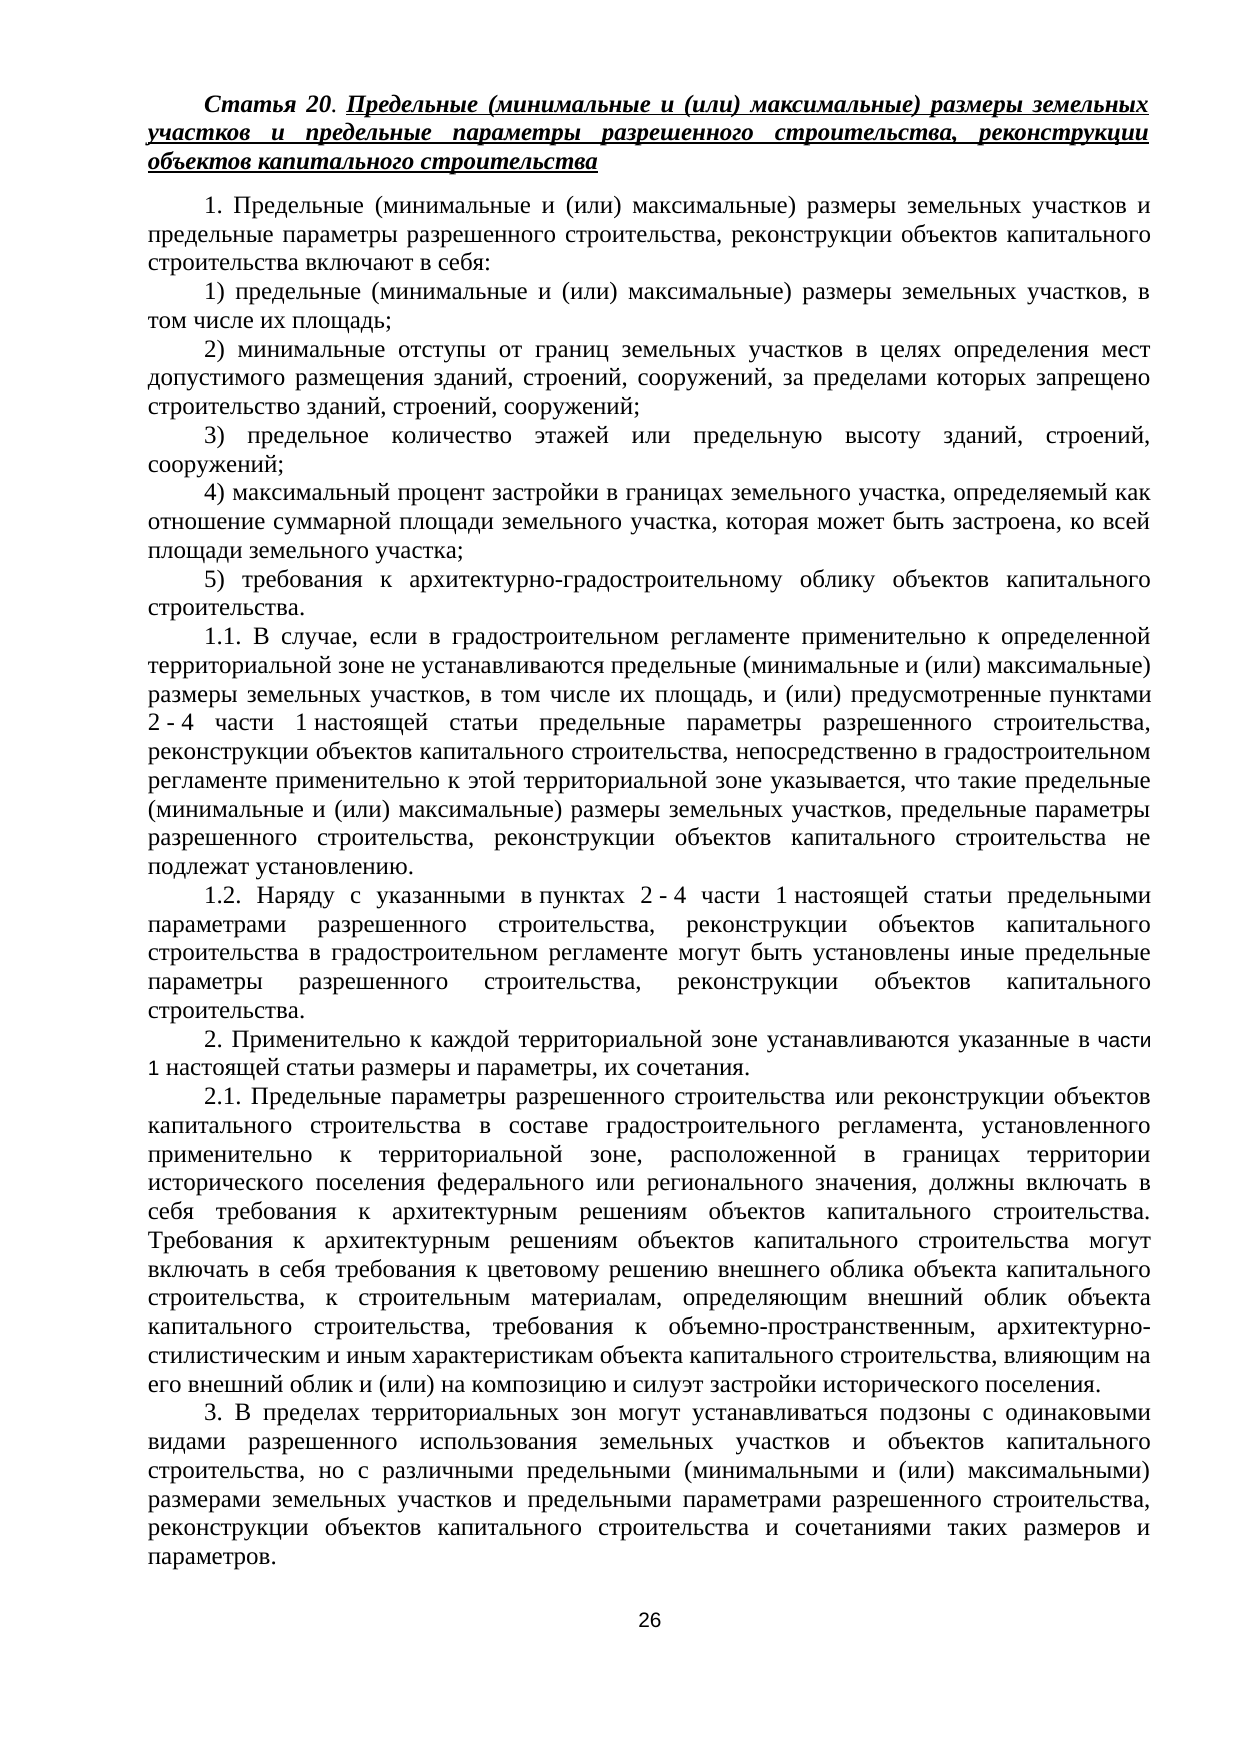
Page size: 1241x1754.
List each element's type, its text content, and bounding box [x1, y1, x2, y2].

subtitle Статья 20. Предельные (минимальные и (или) максимальные) размеры земельных участков и предельные параметры разрешенного строительства, реконструкции объектов капитального строительства [148, 89, 1152, 175]
text 2.1. Предельные параметры разрешенного строительства или реконструкции объектов капитального строительства в составе градостроительного регламента, установленного применительно к территориальной зоне, расположенной в границах территории исторического поселения федерального или регионального значения, должны включать в себя требования к архитектурным решениям объектов капитального строительства. Требования к архитектурным решениям объектов капитального строительства могут включать в себя требования к цветовому решению внешнего облика объекта капитального строительства, к строительным материалам, определяющим внешний облик объекта капитального строительства, требования к объемно-пространственным, архитектурно-стилистическим и иным характеристикам объекта капитального строительства, влияющим на его внешний облик и (или) на композицию и силуэт застройки исторического поселения. [148, 1081, 1152, 1397]
text 2) минимальные отступы от границ земельных участков в целях определения мест допустимого размещения зданий, строений, сооружений, за пределами которых запрещено строительство зданий, строений, сооружений; [148, 334, 1152, 420]
text 1) предельные (минимальные и (или) максимальные) размеры земельных участков, в том числе их площадь; [148, 276, 1152, 334]
text 1. Предельные (минимальные и (или) максимальные) размеры земельных участков и предельные параметры разрешенного строительства, реконструкции объектов капитального строительства включают в себя: [148, 190, 1152, 276]
text 3. В пределах территориальных зон могут устанавливаться подзоны с одинаковыми видами разрешенного использования земельных участков и объектов капитального строительства, но с различными предельными (минимальными и (или) максимальными) размерами земельных участков и предельными параметрами разрешенного строительства, реконструкции объектов капитального строительства и сочетаниями таких размеров и параметров. [148, 1397, 1152, 1570]
text 1.1. В случае, если в градостроительном регламенте применительно к определенной территориальной зоне не устанавливаются предельные (минимальные и (или) максимальные) размеры земельных участков, в том числе их площадь, и (или) предусмотренные пунктами 2 - 4 части 1 настоящей статьи предельные параметры разрешенного строительства, реконструкции объектов капитального строительства, непосредственно в градостроительном регламенте применительно к этой территориальной зоне указывается, что такие предельные (минимальные и (или) максимальные) размеры земельных участков, предельные параметры разрешенного строительства, реконструкции объектов капитального строительства не подлежат установлению. [148, 621, 1152, 880]
text 5) требования к архитектурно-градостроительному облику объектов капитального строительства. [148, 564, 1152, 621]
text 1.2. Наряду с указанными в пунктах 2 - 4 части 1 настоящей статьи предельными параметрами разрешенного строительства, реконструкции объектов капитального строительства в градостроительном регламенте могут быть установлены иные предельные параметры разрешенного строительства, реконструкции объектов капитального строительства. [148, 880, 1152, 1024]
text 4) максимальный процент застройки в границах земельного участка, определяемый как отношение суммарной площади земельного участка, которая может быть застроена, ко всей площади земельного участка; [148, 477, 1152, 564]
text 3) предельное количество этажей или предельную высоту зданий, строений, сооружений; [148, 420, 1152, 477]
text 2. Применительно к каждой территориальной зоне устанавливаются указанные в части 1 настоящей статьи размеры и параметры, их сочетания. [148, 1024, 1152, 1081]
